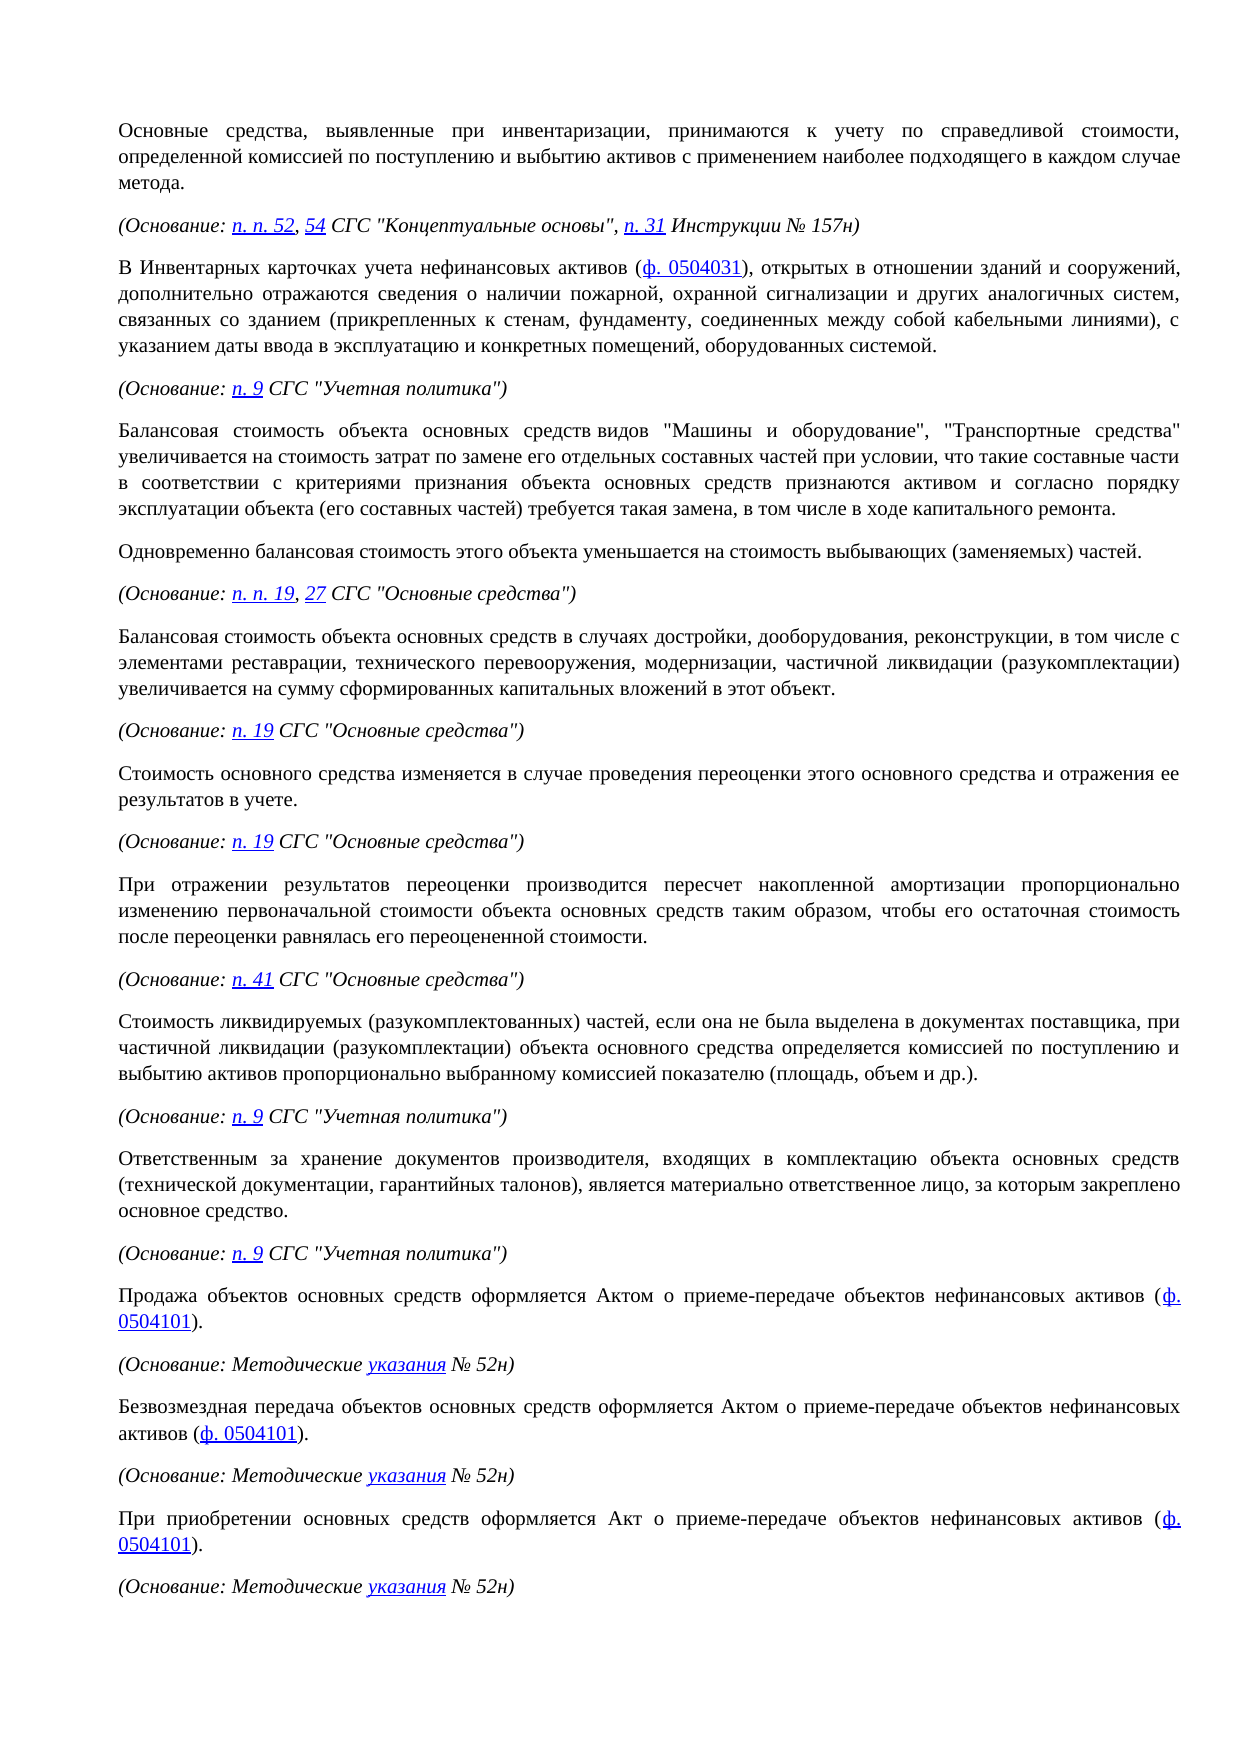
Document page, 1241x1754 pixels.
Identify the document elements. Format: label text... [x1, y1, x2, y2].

text Балансовая стоимость объекта основных средств в случаях достройки, дооборудования, реконструкции, в том числе с элементами реставрации, технического перевооружения, модернизации, частичной ликвидации (разукомплектации) увеличивается на сумму сформированных капитальных вложений в этот объект. [118, 624, 1181, 700]
text Балансовая стоимость объекта основных средств видов "Машины и оборудование", "Транспортные средства" увеличивается на стоимость затрат по замене его отдельных составных частей при условии, что такие составные части в соответствии с критериями признания объекта основных средств признаются активом и согласно порядку эксплуатации объекта (его составных частей) требуется такая замена, в том числе в ходе капитального ремонта. [118, 418, 1181, 520]
text (Основание: п. п. 19, 27 СГС "Основные средства") [118, 581, 1181, 605]
text При приобретении основных средств оформляется Акт о приеме-передаче объектов нефинансовых активов (ф. 0504101). [118, 1506, 1181, 1556]
text Стоимость ликвидируемых (разукомплектованных) частей, если она не была выделена в документах поставщика, при частичной ликвидации (разукомплектации) объекта основного средства определяется комиссией по поступлению и выбытию активов пропорционально выбранному комиссией показателю (площадь, объем и др.). [118, 1009, 1181, 1085]
text Одновременно балансовая стоимость этого объекта уменьшается на стоимость выбывающих (заменяемых) частей. [118, 539, 1181, 563]
text При отражении результатов переоценки производится пересчет накопленной амортизации пропорционально изменению первоначальной стоимости объекта основных средств таким образом, чтобы его остаточная стоимость после переоценки равнялась его переоцененной стоимости. [118, 872, 1181, 948]
text (Основание: Методические указания № 52н) [118, 1574, 1181, 1598]
text В Инвентарных карточках учета нефинансовых активов (ф. 0504031), открытых в отношении зданий и сооружений, дополнительно отражаются сведения о наличии пожарной, охранной сигнализации и других аналогичных систем, связанных со зданием (прикрепленных к стенам, фундаменту, соединенных между собой кабельными линиями), с указанием даты ввода в эксплуатацию и конкретных помещений, оборудованных системой. [118, 255, 1181, 357]
text (Основание: п. п. 52, 54 СГС "Концептуальные основы", п. 31 Инструкции № 157н) [118, 213, 1181, 237]
text (Основание: п. 19 СГС "Основные средства") [118, 718, 1181, 742]
text (Основание: п. 19 СГС "Основные средства") [118, 829, 1181, 853]
text Стоимость основного средства изменяется в случае проведения переоценки этого основного средства и отражения ее результатов в учете. [118, 761, 1181, 811]
text Ответственным за хранение документов производителя, входящих в комплектацию объекта основных средств (технической документации, гарантийных талонов), является материально ответственное лицо, за которым закреплено основное средство. [118, 1146, 1181, 1222]
text (Основание: п. 9 СГС "Учетная политика") [118, 1104, 1181, 1128]
text (Основание: Методические указания № 52н) [118, 1463, 1181, 1487]
text Безвозмездная передача объектов основных средств оформляется Актом о приеме-передаче объектов нефинансовых активов (ф. 0504101). [118, 1394, 1181, 1444]
text (Основание: Методические указания № 52н) [118, 1352, 1181, 1376]
text (Основание: п. 9 СГС "Учетная политика") [118, 376, 1181, 400]
text (Основание: п. 41 СГС "Основные средства") [118, 967, 1181, 991]
text Основные средства, выявленные при инвентаризации, принимаются к учету по справедливой стоимости, определенной комиссией по поступлению и выбытию активов с применением наиболее подходящего в каждом случае метода. [118, 118, 1181, 194]
text Продажа объектов основных средств оформляется Актом о приеме-передаче объектов нефинансовых активов (ф. 0504101). [118, 1283, 1181, 1333]
text (Основание: п. 9 СГС "Учетная политика") [118, 1241, 1181, 1265]
